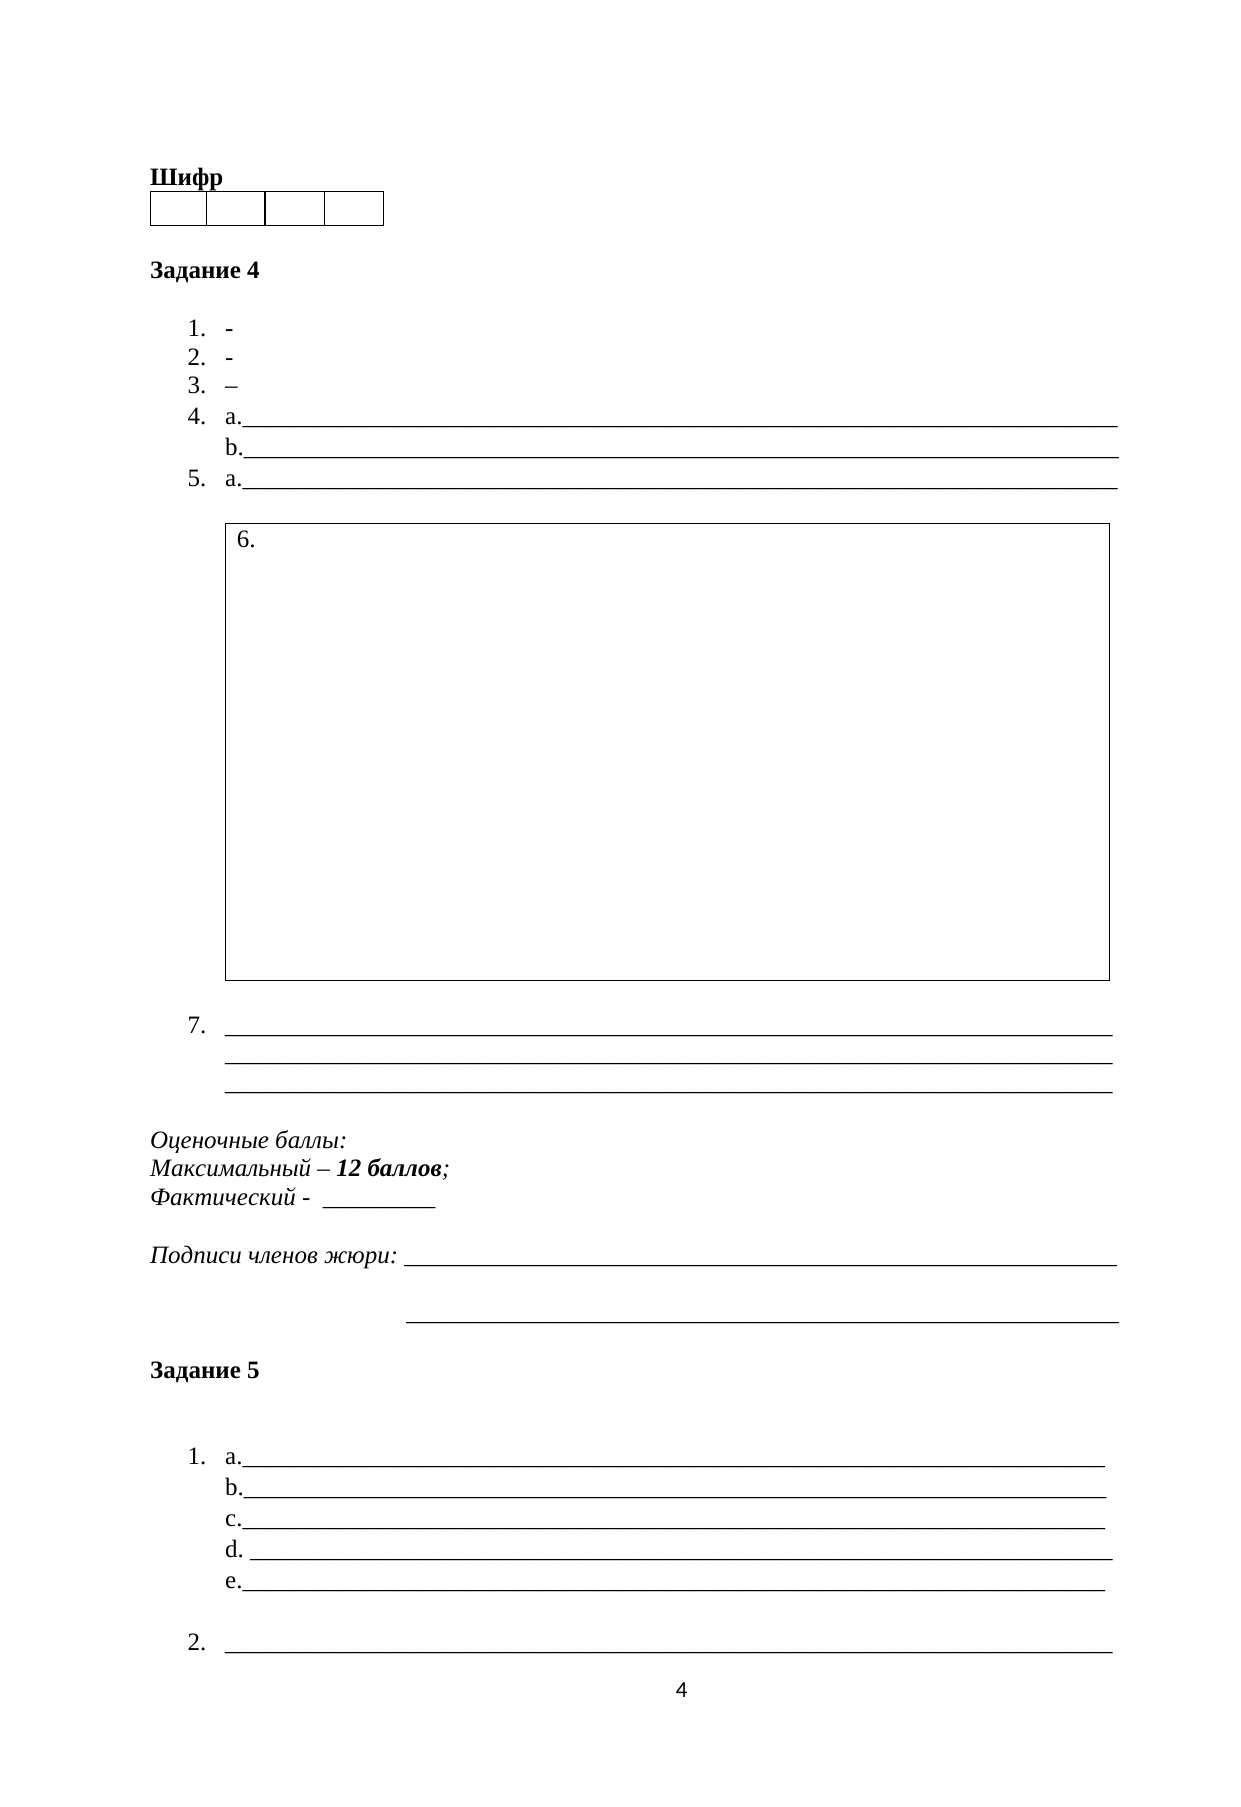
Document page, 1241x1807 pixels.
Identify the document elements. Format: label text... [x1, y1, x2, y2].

text Подписи членов жюри: _________________________________________________________ [150, 1240, 1213, 1268]
text с._____________________________________________________________________ [225, 1503, 1213, 1532]
list _______________________________________________________________________ [187, 1010, 1213, 1038]
list - [187, 342, 1213, 370]
text _________________________________________________________ [150, 1297, 1213, 1326]
list – [187, 370, 1213, 399]
table_header [226, 524, 1109, 980]
text e._____________________________________________________________________ [225, 1565, 1213, 1593]
text b.______________________________________________________________________ [225, 432, 1213, 461]
table_header [325, 192, 383, 225]
table_header [207, 192, 264, 225]
text b._____________________________________________________________________ [225, 1472, 1213, 1501]
text d. _____________________________________________________________________ [225, 1534, 1213, 1563]
text Максимальный – 12 баллов; [150, 1153, 1213, 1182]
table_header [151, 192, 206, 225]
text Фактический - _________ [150, 1182, 1213, 1211]
list a.______________________________________________________________________ [187, 463, 1213, 492]
list a._____________________________________________________________________ [187, 1441, 1213, 1470]
text Шифр [150, 162, 1213, 191]
text _______________________________________________________________________ [187, 1067, 1213, 1096]
text Оценочные баллы: [150, 1125, 1213, 1153]
text _______________________________________________________________________ [225, 1038, 1213, 1067]
text Задание 4 [150, 255, 1213, 284]
list - [187, 313, 1213, 342]
list a.______________________________________________________________________ [187, 401, 1213, 430]
table_header [266, 192, 324, 225]
list _______________________________________________________________________ [187, 1627, 1213, 1655]
text Задание 5 [150, 1355, 1213, 1383]
